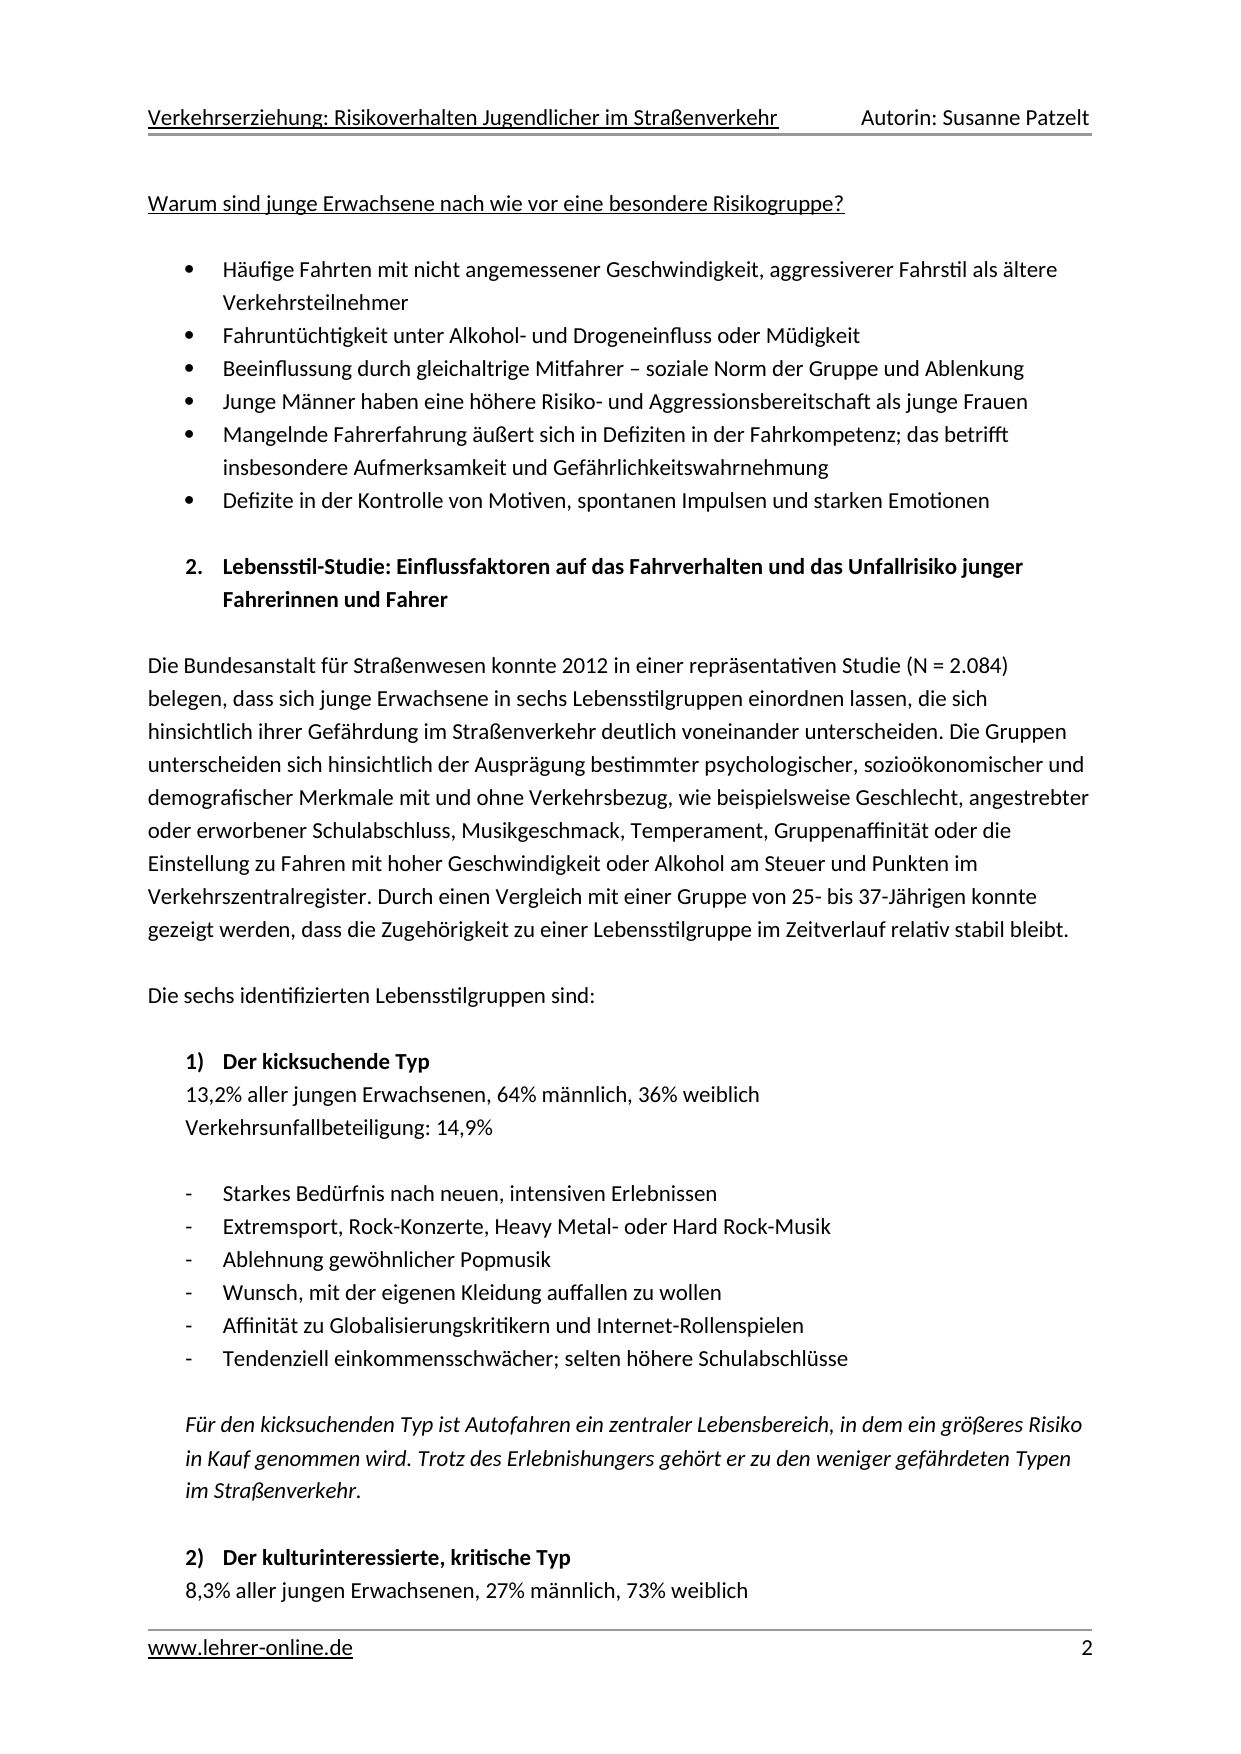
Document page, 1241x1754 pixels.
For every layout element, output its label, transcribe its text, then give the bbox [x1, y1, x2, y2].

list Junge Männer haben eine höhere Risiko- und Aggressionsbereitschaft als junge Frauen [185, 383, 1092, 416]
list Starkes Bedürfnis nach neuen, intensiven Erlebnissen [185, 1175, 1092, 1208]
list Wunsch, mit der eigenen Kleidung auffallen zu wollen [185, 1274, 1092, 1307]
list Der kulturinteressierte, kritische Typ [185, 1539, 1092, 1572]
list Der kicksuchende Typ [185, 1043, 1092, 1076]
list Mangelnde Fahrerfahrung äußert sich in Defiziten in der Fahrkompetenz; das betrifft insbesondere Aufmerksamkeit und Gefährlichkeitswahrnehmung [185, 416, 1092, 482]
text Für den kicksuchenden Typ ist Autofahren ein zentraler Lebensbereich, in dem ein größeres Risiko in Kauf genommen wird. Trotz des Erlebnishungers gehört er zu den weniger gefährdeten Typen im Straßenverkehr. [185, 1407, 1092, 1506]
list Fahruntüchtigkeit unter Alkohol- und Drogeneinfluss oder Müdigkeit [185, 317, 1092, 350]
list Lebensstil-Studie: Einflussfaktoren auf das Fahrverhalten und das Unfallrisiko junger Fahrerinnen und Fahrer [185, 548, 1092, 614]
text Verkehrsunfallbeteiligung: 14,9% [185, 1109, 1092, 1142]
list Ablehnung gewöhnlicher Popmusik [185, 1241, 1092, 1274]
text 13,2% aller jungen Erwachsenen, 64% männlich, 36% weiblich [185, 1076, 1092, 1109]
list Defizite in der Kontrolle von Motiven, spontanen Impulsen und starken Emotionen [185, 482, 1092, 515]
text 8,3% aller jungen Erwachsenen, 27% männlich, 73% weiblich [185, 1572, 1092, 1605]
list Extremsport, Rock-Konzerte, Heavy Metal- oder Hard Rock-Musik [185, 1208, 1092, 1241]
list Häufige Fahrten mit nicht angemessener Geschwindigkeit, aggressiverer Fahrstil als ältere Verkehrsteilnehmer [185, 251, 1092, 317]
text Warum sind junge Erwachsene nach wie vor eine besondere Risikogruppe? [148, 185, 1092, 218]
list Affinität zu Globalisierungskritikern und Internet-Rollenspielen [185, 1307, 1092, 1341]
text Die Bundesanstalt für Straßenwesen konnte 2012 in einer repräsentativen Studie (N = 2.084) belegen, dass sich junge Erwachsene in sechs Lebensstilgruppen einordnen lassen, die sich hinsichtlich ihrer Gefährdung im Straßenverkehr deutlich voneinander unterscheiden. Die Gruppen unterscheiden sich hinsichtlich der Ausprägung bestimmter psychologischer, sozioökonomischer und demografischer Merkmale mit und ohne Verkehrsbezug, wie beispielsweise Geschlecht, angestrebter oder erworbener Schulabschluss, Musikgeschmack, Temperament, Gruppenaffinität oder die Einstellung zu Fahren mit hoher Geschwindigkeit oder Alkohol am Steuer und Punkten im Verkehrszentralregister. Durch einen Vergleich mit einer Gruppe von 25- bis 37-Jährigen konnte gezeigt werden, dass die Zugehörigkeit zu einer Lebensstilgruppe im Zeitverlauf relativ stabil bleibt. [148, 647, 1092, 944]
list Beeinflussung durch gleichaltrige Mitfahrer – soziale Norm der Gruppe und Ablenkung [185, 350, 1092, 383]
list Tendenziell einkommensschwächer; selten höhere Schulabschlüsse [185, 1341, 1092, 1373]
text Die sechs identifizierten Lebensstilgruppen sind: [148, 977, 1092, 1010]
